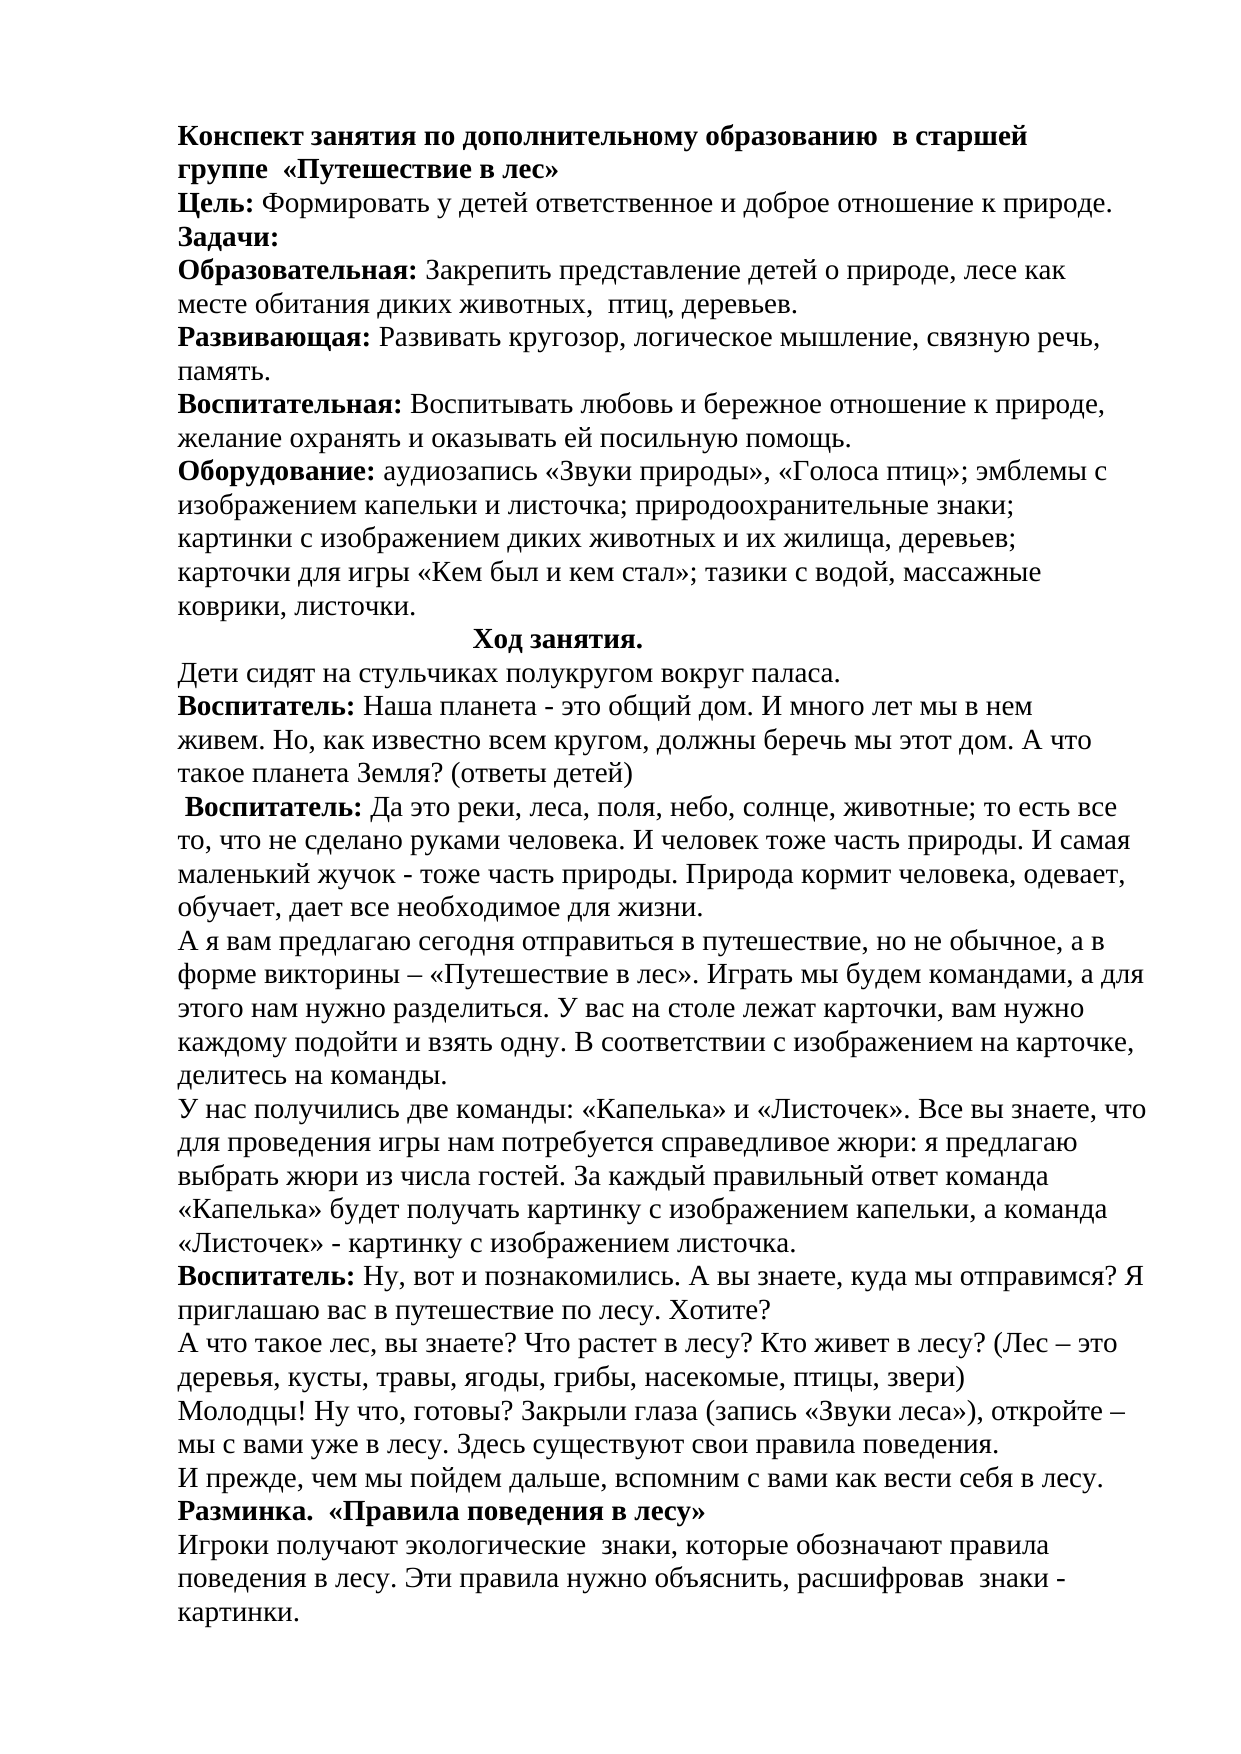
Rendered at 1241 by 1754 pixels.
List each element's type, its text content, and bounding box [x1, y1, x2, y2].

text Оборудование: аудиозапись «Звуки природы», «Голоса птиц»; эмблемы с изображением капельки и листочка; природоохранительные знаки; картинки с изображением диких животных и их жилища, деревьев; карточки для игры «Кем был и кем стал»; тазики с водой, массажные коврики, листочки. [177, 453, 1124, 621]
text Разминка. «Правила поведения в лесу» [177, 1493, 1152, 1527]
text И прежде, чем мы пойдем дальше, вспомним с вами как вести себя в лесу. [177, 1460, 1152, 1493]
text Ход занятия. [428, 621, 1124, 655]
text А я вам предлагаю сегодня отправиться в путешествие, но не обычное, а в форме викторины – «Путешествие в лес». Играть мы будем командами, а для этого нам нужно разделиться. У вас на столе лежат карточки, вам нужно каждому подойти и взять одну. В соответствии с изображением на карточке, делитесь на команды. [177, 923, 1152, 1091]
text Воспитатель: Наша планета - это общий дом. И много лет мы в нем живем. Но, как известно всем кругом, должны беречь мы этот дом. А что такое планета Земля? (ответы детей) [177, 688, 1124, 789]
text А что такое лес, вы знаете? Что растет в лесу? Кто живет в лесу? (Лес – это деревья, кусты, травы, ягоды, грибы, насекомые, птицы, звери) [177, 1326, 1152, 1393]
text У нас получились две команды: «Капелька» и «Листочек». Все вы знаете, что для проведения игры нам потребуется справедливое жюри: я предлагаю выбрать жюри из числа гостей. За каждый правильный ответ команда «Капелька» будет получать картинку с изображением капельки, а команда «Листочек» - картинку с изображением листочка. [177, 1091, 1152, 1258]
text Образовательная: Закрепить представление детей о природе, лесе как месте обитания диких животных, птиц, деревьев. [177, 252, 1124, 319]
text Воспитательная: Воспитывать любовь и бережное отношение к природе, желание охранять и оказывать ей посильную помощь. [177, 386, 1124, 453]
text Дети сидят на стульчиках полукругом вокруг паласа. [177, 655, 1124, 688]
text Игроки получают экологические знаки, которые обозначают правила поведения в лесу. Эти правила нужно объяснить, расшифровав знаки - картинки. [177, 1527, 1152, 1627]
text Конспект занятия по дополнительному образованию в старшей группе «Путешествие в лес» [177, 118, 1124, 185]
text Развивающая: Развивать кругозор, логическое мышление, связную речь, память. [177, 319, 1124, 386]
text Цель: Формировать у детей ответственное и доброе отношение к природе. [177, 185, 1124, 219]
text Воспитатель: Да это реки, леса, поля, небо, солнце, животные; то есть все то, что не сделано руками человека. И человек тоже часть природы. И самая маленький жучок - тоже часть природы. Природа кормит человека, одевает, обучает, дает все необходимое для жизни. [177, 789, 1152, 923]
text Воспитатель: Ну, вот и познакомились. А вы знаете, куда мы отправимся? Я приглашаю вас в путешествие по лесу. Хотите? [177, 1258, 1152, 1326]
text Молодцы! Ну что, готовы? Закрыли глаза (запись «Звуки леса»), откройте – мы с вами уже в лесу. Здесь существуют свои правила поведения. [177, 1393, 1152, 1460]
text Задачи: [177, 219, 1124, 252]
